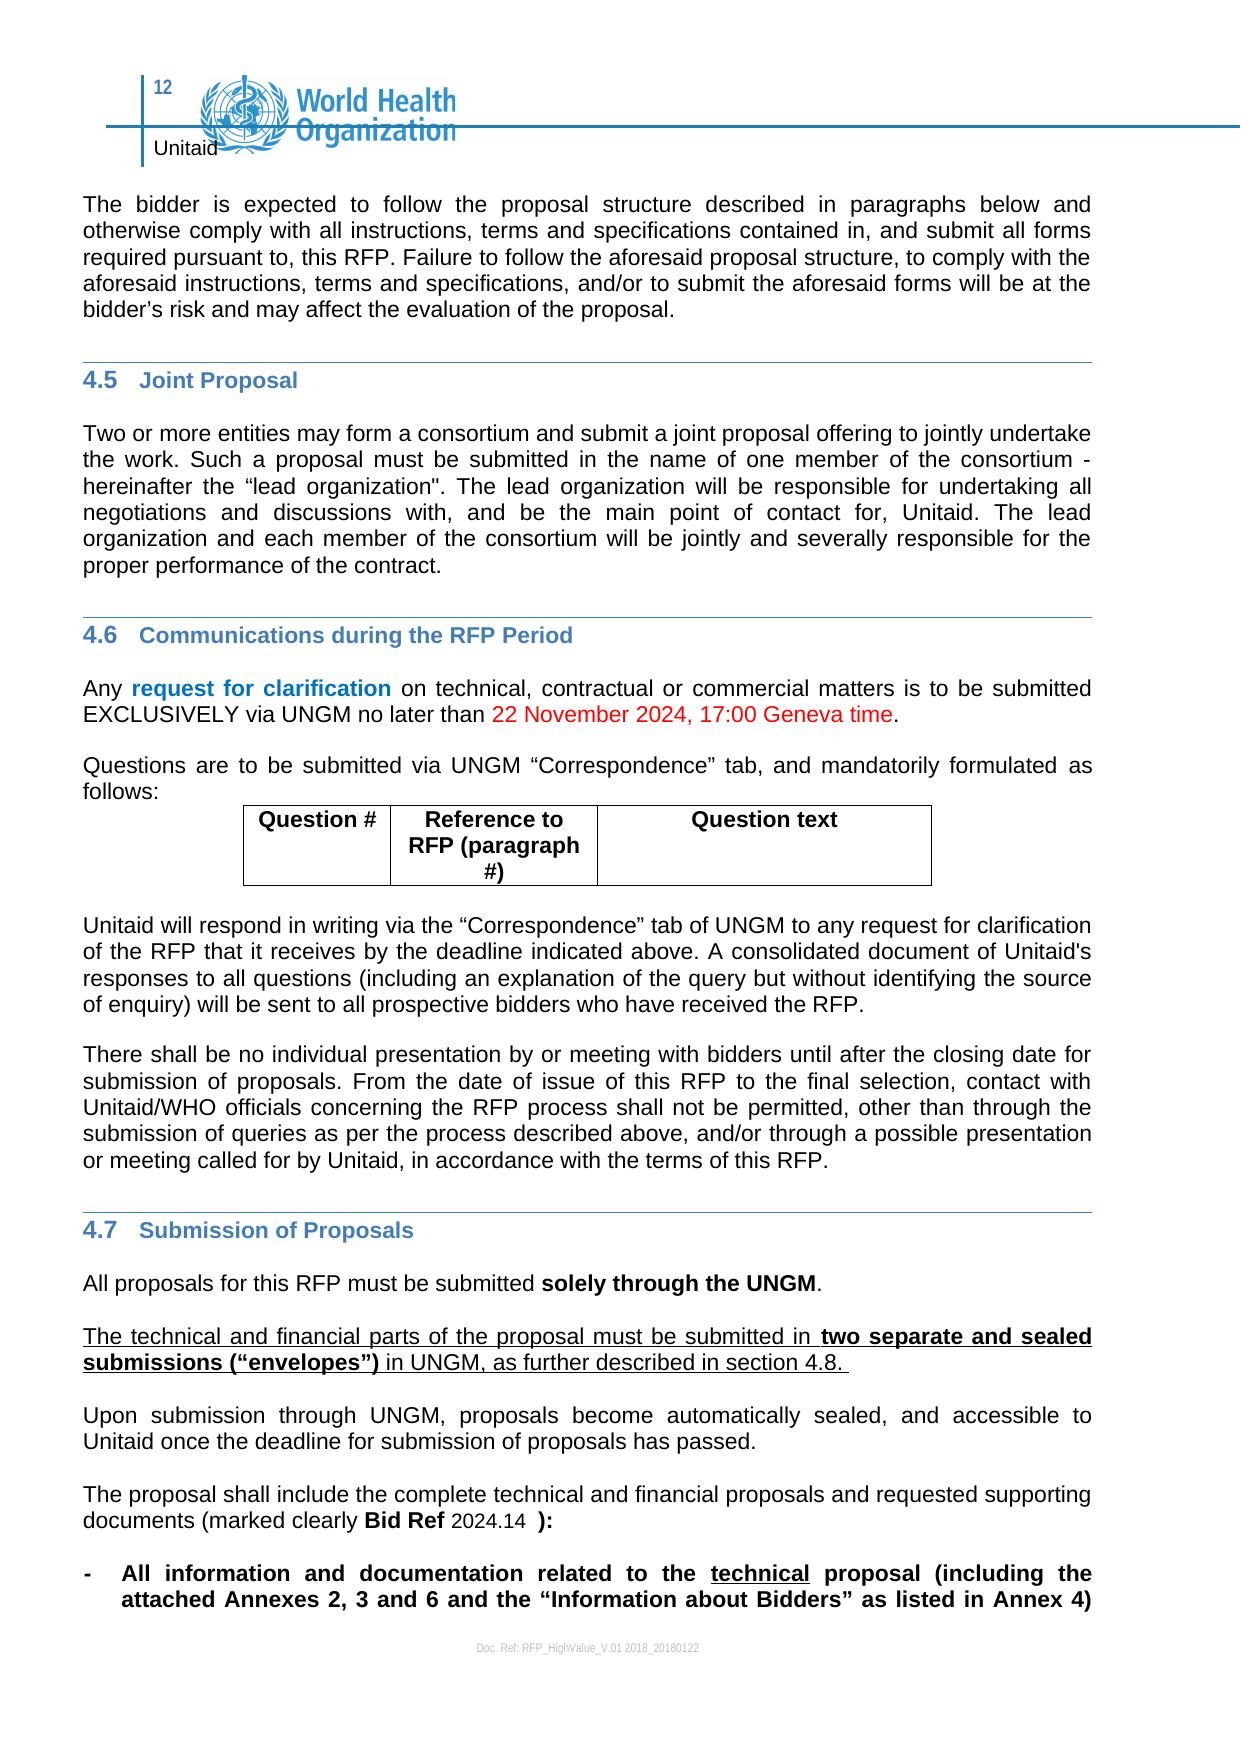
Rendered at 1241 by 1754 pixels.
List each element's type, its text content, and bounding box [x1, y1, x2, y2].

subtitle Communications during the RFP Period [83, 618, 1092, 649]
table_header Question text [598, 806, 931, 884]
text Any request for clarification on technical, contractual or commercial matters is to be submitted EXCLUSIVELY via UNGM no later than 22 November 2024, 17:00 Geneva time. [83, 675, 1092, 728]
text Unitaid will respond in writing via the “Correspondence” tab of UNGM to any request for clarification of the RFP that it receives by the deadline indicated above. A consolidated document of Unitaid's responses to all questions (including an explanation of the query but without identifying the source of enquiry) will be sent to all prospective bidders who have received the RFP. [83, 912, 1092, 1017]
table_header Question # [244, 806, 390, 884]
text There shall be no individual presentation by or meeting with bidders until after the closing date for submission of proposals. From the date of issue of this RFP to the final selection, contact with Unitaid/WHO officials concerning the RFP process shall not be permitted, other than through the submission of queries as per the process described above, and/or through a possible presentation or meeting called for by Unitaid, in accordance with the terms of this RFP. [83, 1041, 1092, 1173]
table_header Reference to RFP (paragraph #) [391, 806, 597, 884]
text The technical and financial parts of the proposal must be submitted in two separate and sealed submissions (“envelopes”) in UNGM, as further described in section 4.8. [83, 1347, 1092, 1376]
text Two or more entities may form a consortium and submit a joint proposal offering to jointly undertake the work. Such a proposal must be submitted in the name of one member of the consortium - hereinafter the “lead organization". The lead organization will be responsible for undertaking all negotiations and discussions with, and be the main point of contact for, Unitaid. The lead organization and each member of the consortium will be jointly and severally responsible for the proper performance of the contract. [83, 420, 1092, 578]
subtitle Joint Proposal [83, 363, 1092, 393]
picture [200, 128, 456, 154]
subtitle Submission of Proposals [83, 1213, 1092, 1244]
text Questions are to be submitted via UNGM “Correspondence” tab, and mandatorily formulated as follows: [83, 752, 1092, 804]
text Upon submission through UNGM, proposals become automatically sealed, and accessible to Unitaid once the deadline for submission of proposals has passed. [83, 1402, 1092, 1455]
picture [200, 75, 456, 125]
text All proposals for this RFP must be submitted solely through the UNGM. [83, 1270, 1092, 1297]
text The technical and financial parts of the proposal must be submitted in two separate and sealed submissions (“envelopes”) in UNGM, as further described in section 4.8. [83, 1323, 1092, 1346]
text The bidder is expected to follow the proposal structure described in paragraphs below and otherwise comply with all instructions, terms and specifications contained in, and submit all forms required pursuant to, this RFP. Failure to follow the aforesaid proposal structure, to comply with the aforesaid instructions, terms and specifications, and/or to submit the aforesaid forms will be at the bidder’s risk and may affect the evaluation of the proposal. [83, 191, 1092, 323]
text The proposal shall include the complete technical and financial proposals and requested supporting documents (marked clearly Bid Ref ): [83, 1481, 1092, 1534]
